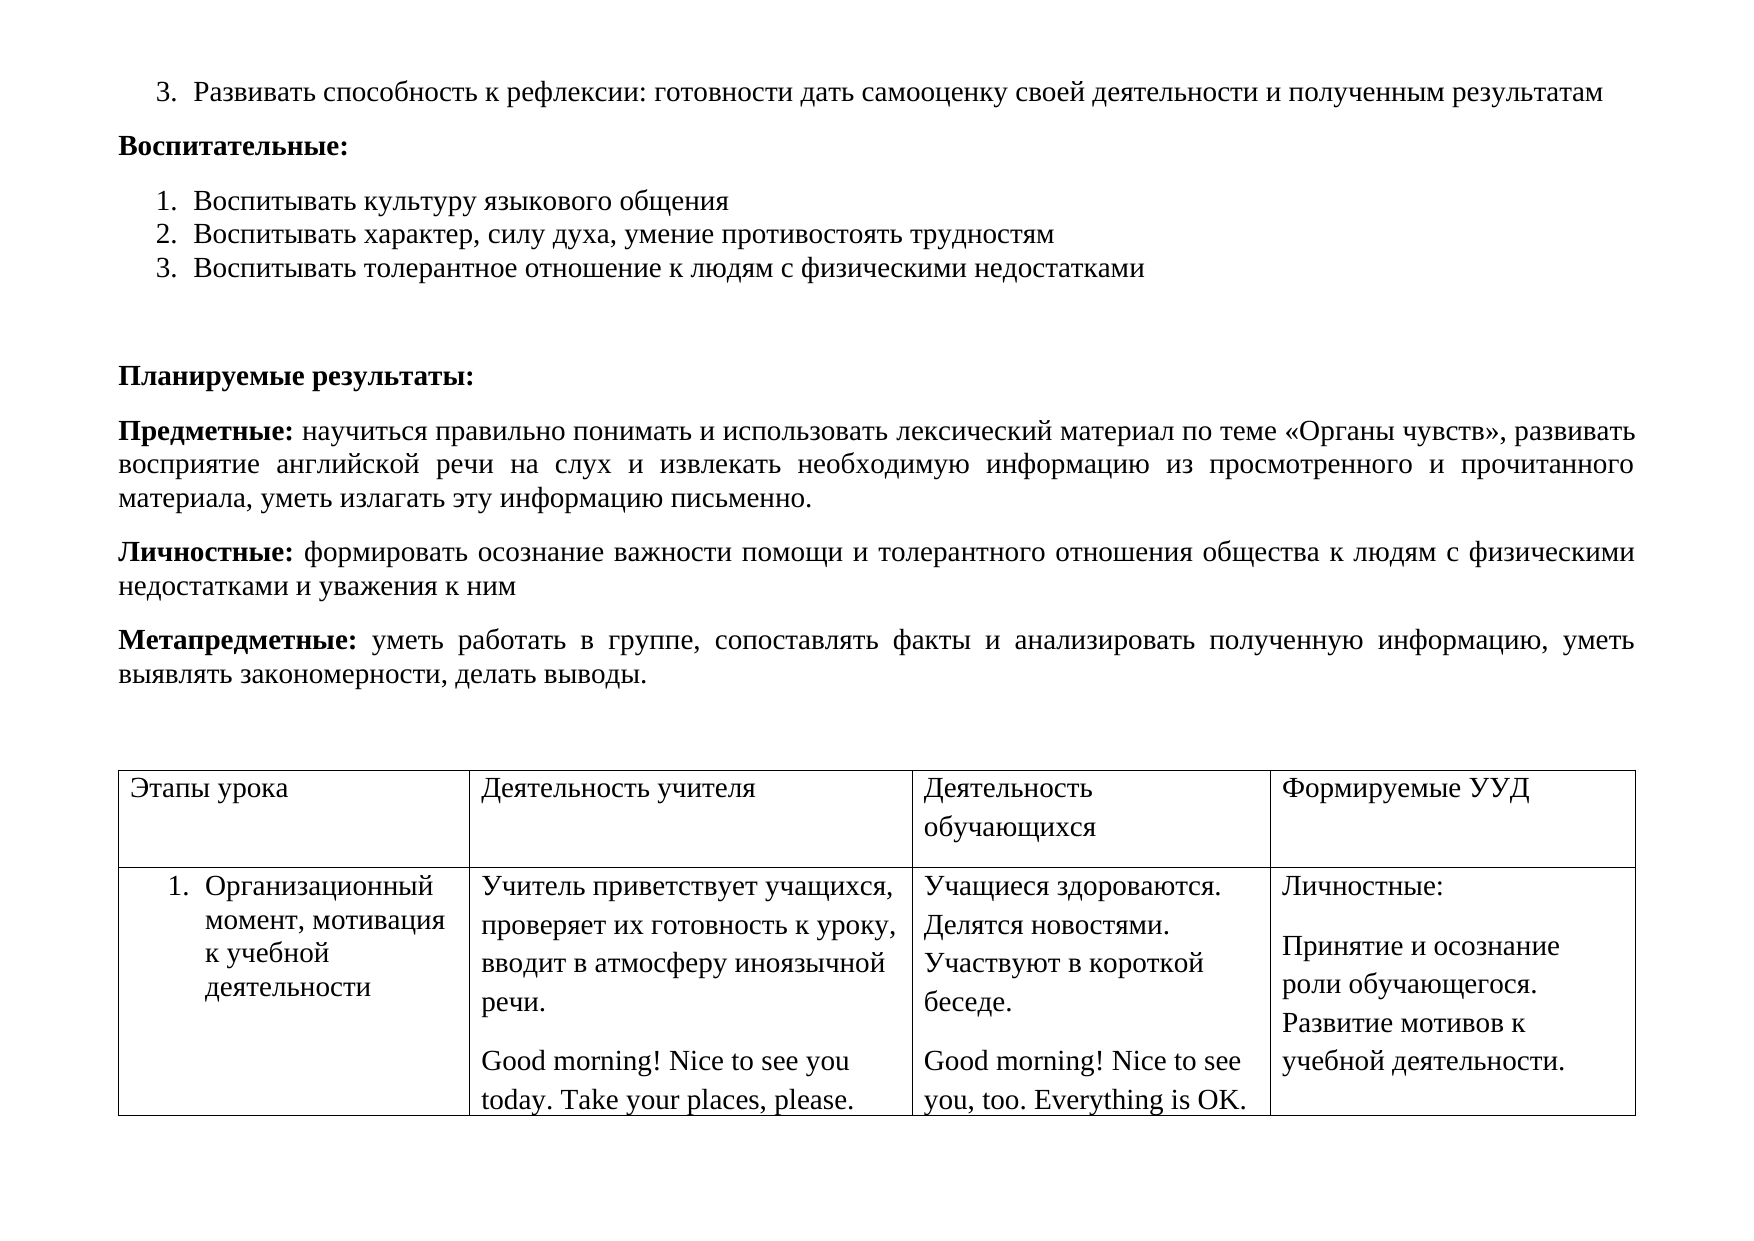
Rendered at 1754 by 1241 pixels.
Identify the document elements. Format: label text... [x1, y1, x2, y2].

list Развивать способность к рефлексии: готовности дать самооценку своей деятельности и полученным результатам [156, 74, 1636, 107]
text Личностные: формировать осознание важности помощи и толерантного отношения общества к людям с физическими недостатками и уважения к ним [118, 534, 1636, 601]
text Метапредметные: уметь работать в группе, сопоставлять факты и анализировать полученную информацию, уметь выявлять закономерности, делать выводы. [118, 622, 1636, 689]
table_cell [913, 868, 1270, 1115]
table_header Деятельность учителя [470, 771, 912, 867]
table_header Деятельность обучающихся [913, 771, 1270, 867]
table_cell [1271, 868, 1635, 1115]
text Воспитательные: [118, 128, 1636, 162]
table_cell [470, 868, 912, 1115]
list Воспитывать культуру языкового общения [156, 183, 1636, 216]
list Воспитывать характер, силу духа, умение противостоять трудностям [156, 216, 1636, 250]
text Планируемые результаты: [118, 358, 1636, 392]
table_header Формируемые УУД [1271, 771, 1635, 867]
table_header Этапы урока [119, 771, 469, 867]
list Воспитывать толерантное отношение к людям с физическими недостатками [156, 250, 1636, 283]
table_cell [119, 868, 469, 1115]
text Предметные: научиться правильно понимать и использовать лексический материал по теме «Органы чувств», развивать восприятие английской речи на слух и извлекать необходимую информацию из просмотренного и прочитанного материала, уметь излагать эту информацию письменно. [118, 413, 1636, 513]
